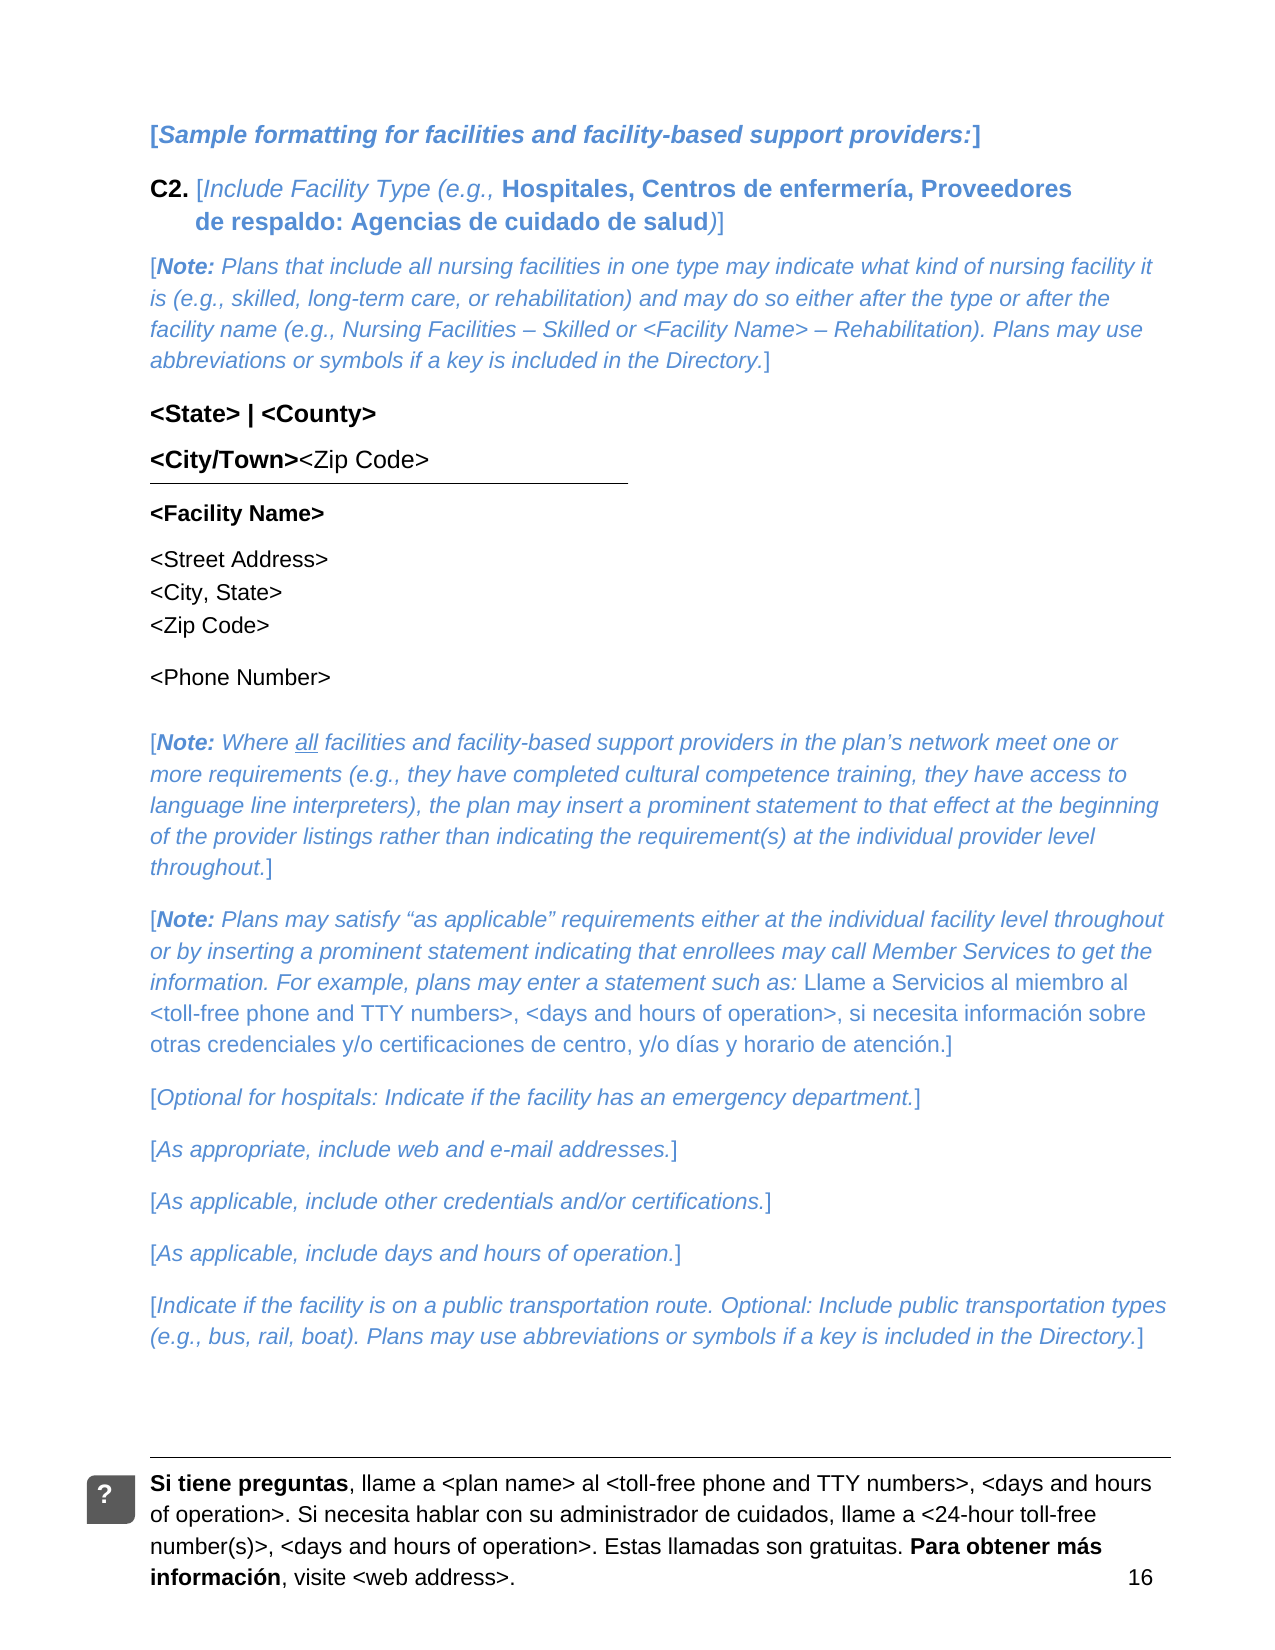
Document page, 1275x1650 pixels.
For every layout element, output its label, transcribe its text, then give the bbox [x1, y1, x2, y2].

text [Optional for hospitals: Indicate if the facility has an emergency department.] [150, 1080, 1171, 1111]
text <City/Town><Zip Code> [150, 441, 628, 483]
text [Note: Plans may satisfy “as applicable” requirements either at the individual facility level throughout or by inserting a prominent statement indicating that enrollees may call Member Services to get the information. For example, plans may enter a statement such as: Llame a Servicios al miembro al <toll-free phone and TTY numbers>, <days and hours of operation>, si necesita información sobre otras credenciales y/o certificaciones de centro, y/o días y horario de atención.] [150, 903, 1171, 1059]
text <Phone Number> [150, 659, 1171, 692]
text [Note: Plans that include all nursing facilities in one type may indicate what kind of nursing facility it is (e.g., skilled, long-term care, or rehabilitation) and may do so either after the type or after the facility name (e.g., Nursing Facilities – Skilled or <Facility Name> – Rehabilitation). Plans may use abbreviations or symbols if a key is included in the Directory.] [150, 250, 1171, 375]
text [As applicable, include other credentials and/or certifications.] [150, 1184, 1171, 1215]
text [Indicate if the facility is on a public transportation route. Optional: Include public transportation types (e.g., bus, rail, boat). Plans may use abbreviations or symbols if a key is included in the Directory.] [150, 1288, 1171, 1351]
subtitle C2. [Include Facility Type (e.g., Hospitales, Centros de enfermería, Proveedores de respaldo: Agencias de cuidado de salud)] [150, 171, 1096, 237]
text <Facility Name> [150, 497, 1171, 528]
text [Sample formatting for facilities and facility-based support providers:] [150, 118, 1171, 150]
text [Note: Where all facilities and facility-based support providers in the plan’s network meet one or more requirements (e.g., they have completed cultural competence training, they have access to language line interpreters), the plan may insert a prominent statement to that effect at the beginning of the provider listings rather than indicating the requirement(s) at the individual provider level throughout.] [150, 726, 1171, 882]
text [As applicable, include days and hours of operation.] [150, 1236, 1171, 1267]
text [As appropriate, include web and e-mail addresses.] [150, 1132, 1171, 1163]
text <State> | <County> [150, 396, 1171, 429]
text <Street Address> <City, State> <Zip Code> [150, 540, 1171, 640]
